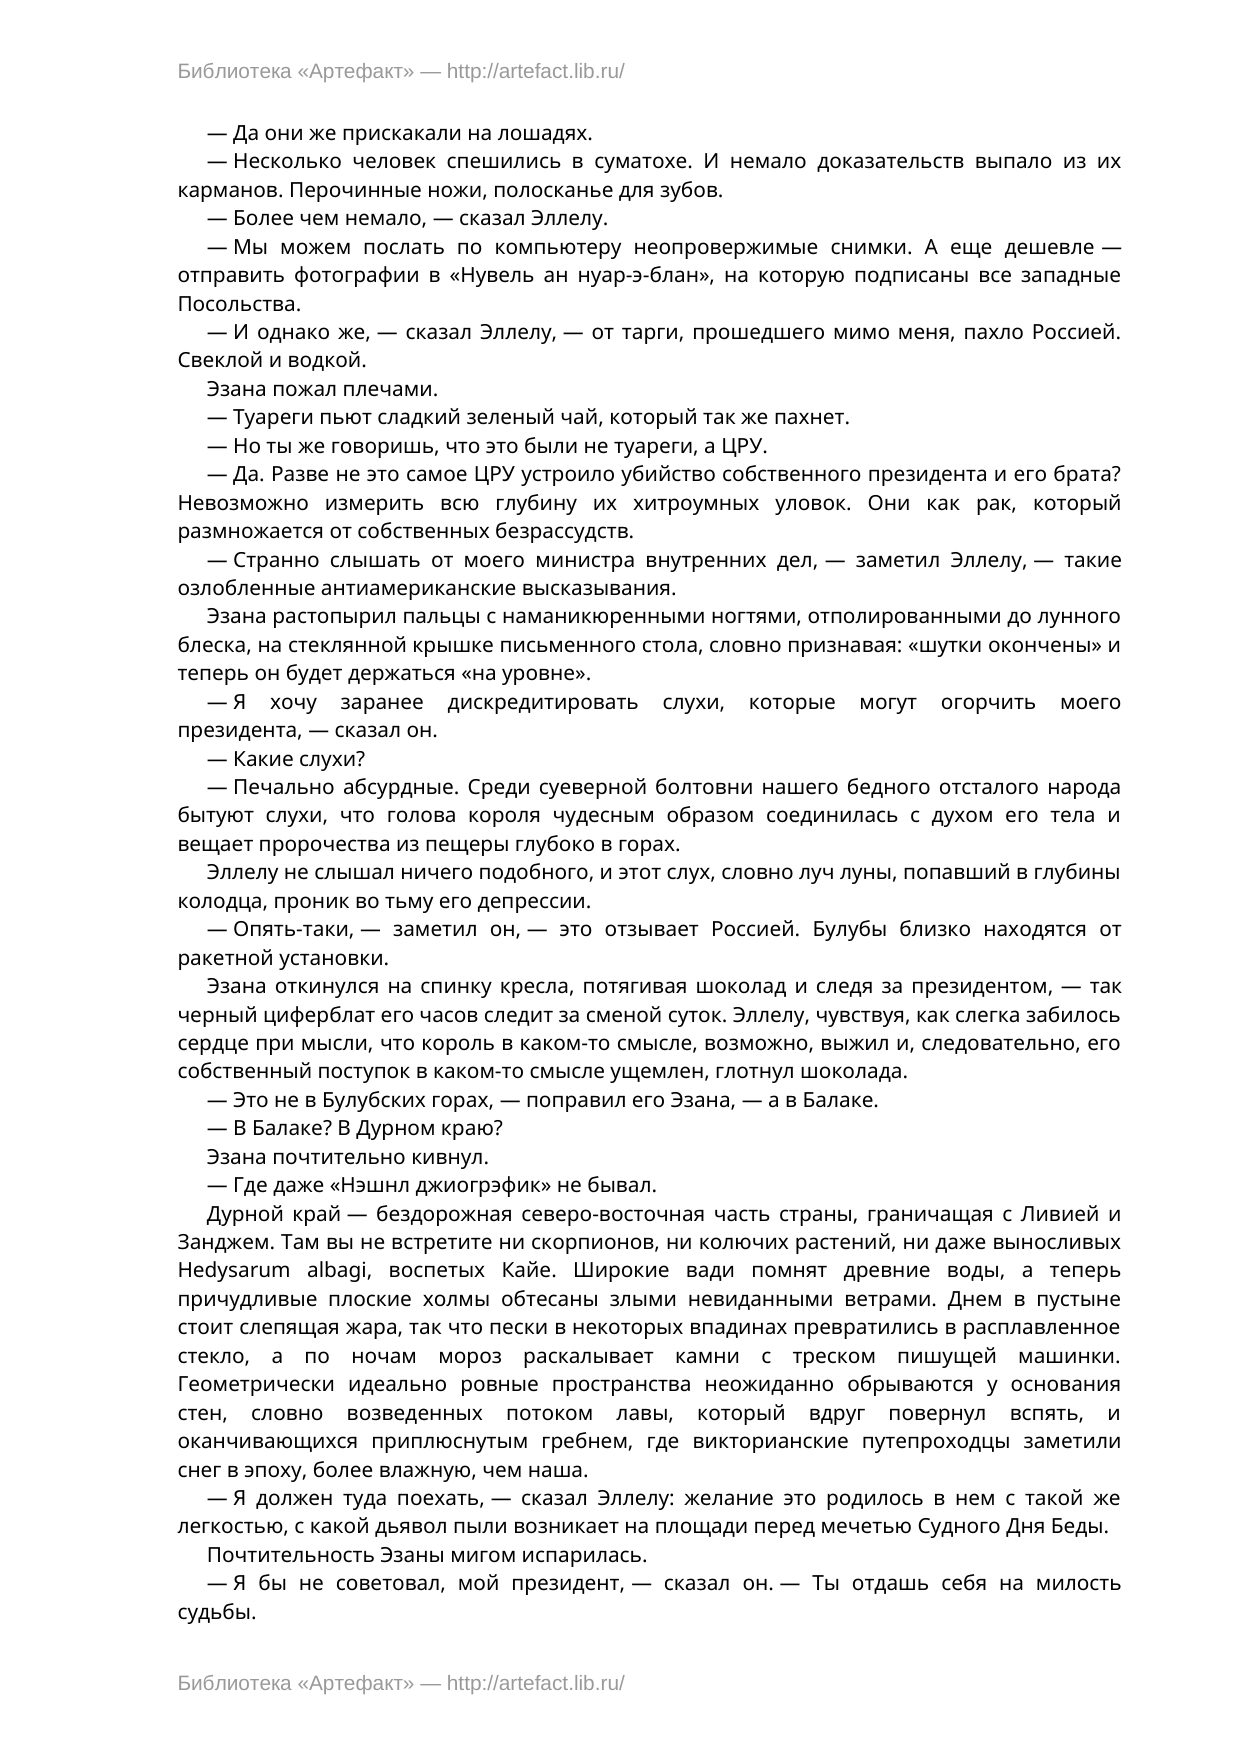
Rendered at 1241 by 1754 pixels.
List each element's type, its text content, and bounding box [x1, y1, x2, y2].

text — Несколько человек спешились в суматохе. И немало доказательств выпало из их карманов. Перочинные ножи, полосканье для зубов. [177, 147, 1122, 203]
text — Более чем немало, — сказал Эллелу. [177, 203, 1122, 232]
text — Да. Разве не это самое ЦРУ устроило убийство собственного президента и его брата? Невозможно измерить всю глубину их хитроумных уловок. Они как рак, который размножается от собственных безрассудств. [177, 459, 1122, 545]
text Эзана пожал плечами. [177, 374, 1122, 402]
text — Туареги пьют сладкий зеленый чай, который так же пахнет. [177, 402, 1122, 431]
text Дурной край — бездорожная северо-восточная часть страны, граничащая с Ливией и Занджем. Там вы не встретите ни скорпионов, ни колючих растений, ни даже выносливых Hedysarum albagi, воспетых Кайе. Широкие вади помнят древние воды, а теперь причудливые плоские холмы обтесаны злыми невиданными ветрами. Днем в пустыне стоит слепящая жара, так что пески в некоторых впадинах превратились в расплавленное стекло, а по ночам мороз раскалывает камни с треском пишущей машинки. Геометрически идеально ровные пространства неожиданно обрываются у основания стен, словно возведенных потоком лавы, который вдруг повернул вспять, и оканчивающихся приплюснутым гребнем, где викторианские путепроходцы заметили снег в эпоху, более влажную, чем наша. [177, 1199, 1122, 1483]
text — И однако же, — сказал Эллелу, — от тарги, прошедшего мимо меня, пахло Россией. Свеклой и водкой. [177, 317, 1122, 374]
text — Мы можем послать по компьютеру неопровержимые снимки. А еще дешевле — отправить фотографии в «Нувель ан нуар-э-блан», на которую подписаны все западные Посольства. [177, 232, 1122, 317]
text — Я хочу заранее дискредитировать слухи, которые могут огорчить моего президента, — сказал он. [177, 687, 1122, 744]
text Почтительность Эзаны мигом испарилась. [177, 1540, 1122, 1568]
text — Странно слышать от моего министра внутренних дел, — заметил Эллелу, — такие озлобленные антиамериканские высказывания. [177, 545, 1122, 602]
text — Я бы не советовал, мой президент, — сказал он. — Ты отдашь себя на милость судьбы. [177, 1568, 1122, 1625]
text Эллелу не слышал ничего подобного, и этот слух, словно луч луны, попавший в глубины колодца, проник во тьму его депрессии. [177, 857, 1122, 914]
text — Какие слухи? [177, 744, 1122, 772]
text — Это не в Булубских горах, — поправил его Эзана, — а в Балаке. [177, 1085, 1122, 1113]
text — Но ты же говоришь, что это были не туареги, а ЦРУ. [177, 431, 1122, 459]
text Эзана растопырил пальцы с наманикюренными ногтями, отполированными до лунного блеска, на стеклянной крышке письменного стола, словно признавая: «шутки окончены» и теперь он будет держаться «на уровне». [177, 602, 1122, 687]
text — Да они же прискакали на лошадях. [177, 118, 1122, 147]
text Эзана откинулся на спинку кресла, потягивая шоколад и следя за президентом, — так черный циферблат его часов следит за сменой суток. Эллелу, чувствуя, как слегка забилось сердце при мысли, что король в каком-то смысле, возможно, выжил и, следовательно, его собственный поступок в каком-то смысле ущемлен, глотнул шоколада. [177, 971, 1122, 1085]
text — Печально абсурдные. Среди суеверной болтовни нашего бедного отсталого народа бытуют слухи, что голова короля чудесным образом соединилась с духом его тела и вещает пророчества из пещеры глубоко в горах. [177, 772, 1122, 857]
text — Я должен туда поехать, — сказал Эллелу: желание это родилось в нем с такой же легкостью, с какой дьявол пыли возникает на площади перед мечетью Судного Дня Беды. [177, 1483, 1122, 1540]
text — В Балаке? В Дурном краю? [177, 1113, 1122, 1142]
text — Опять-таки, — заметил он, — это отзывает Россией. Булубы близко находятся от ракетной установки. [177, 914, 1122, 971]
text Эзана почтительно кивнул. [177, 1142, 1122, 1170]
text — Где даже «Нэшнл джиогрэфик» не бывал. [177, 1170, 1122, 1199]
